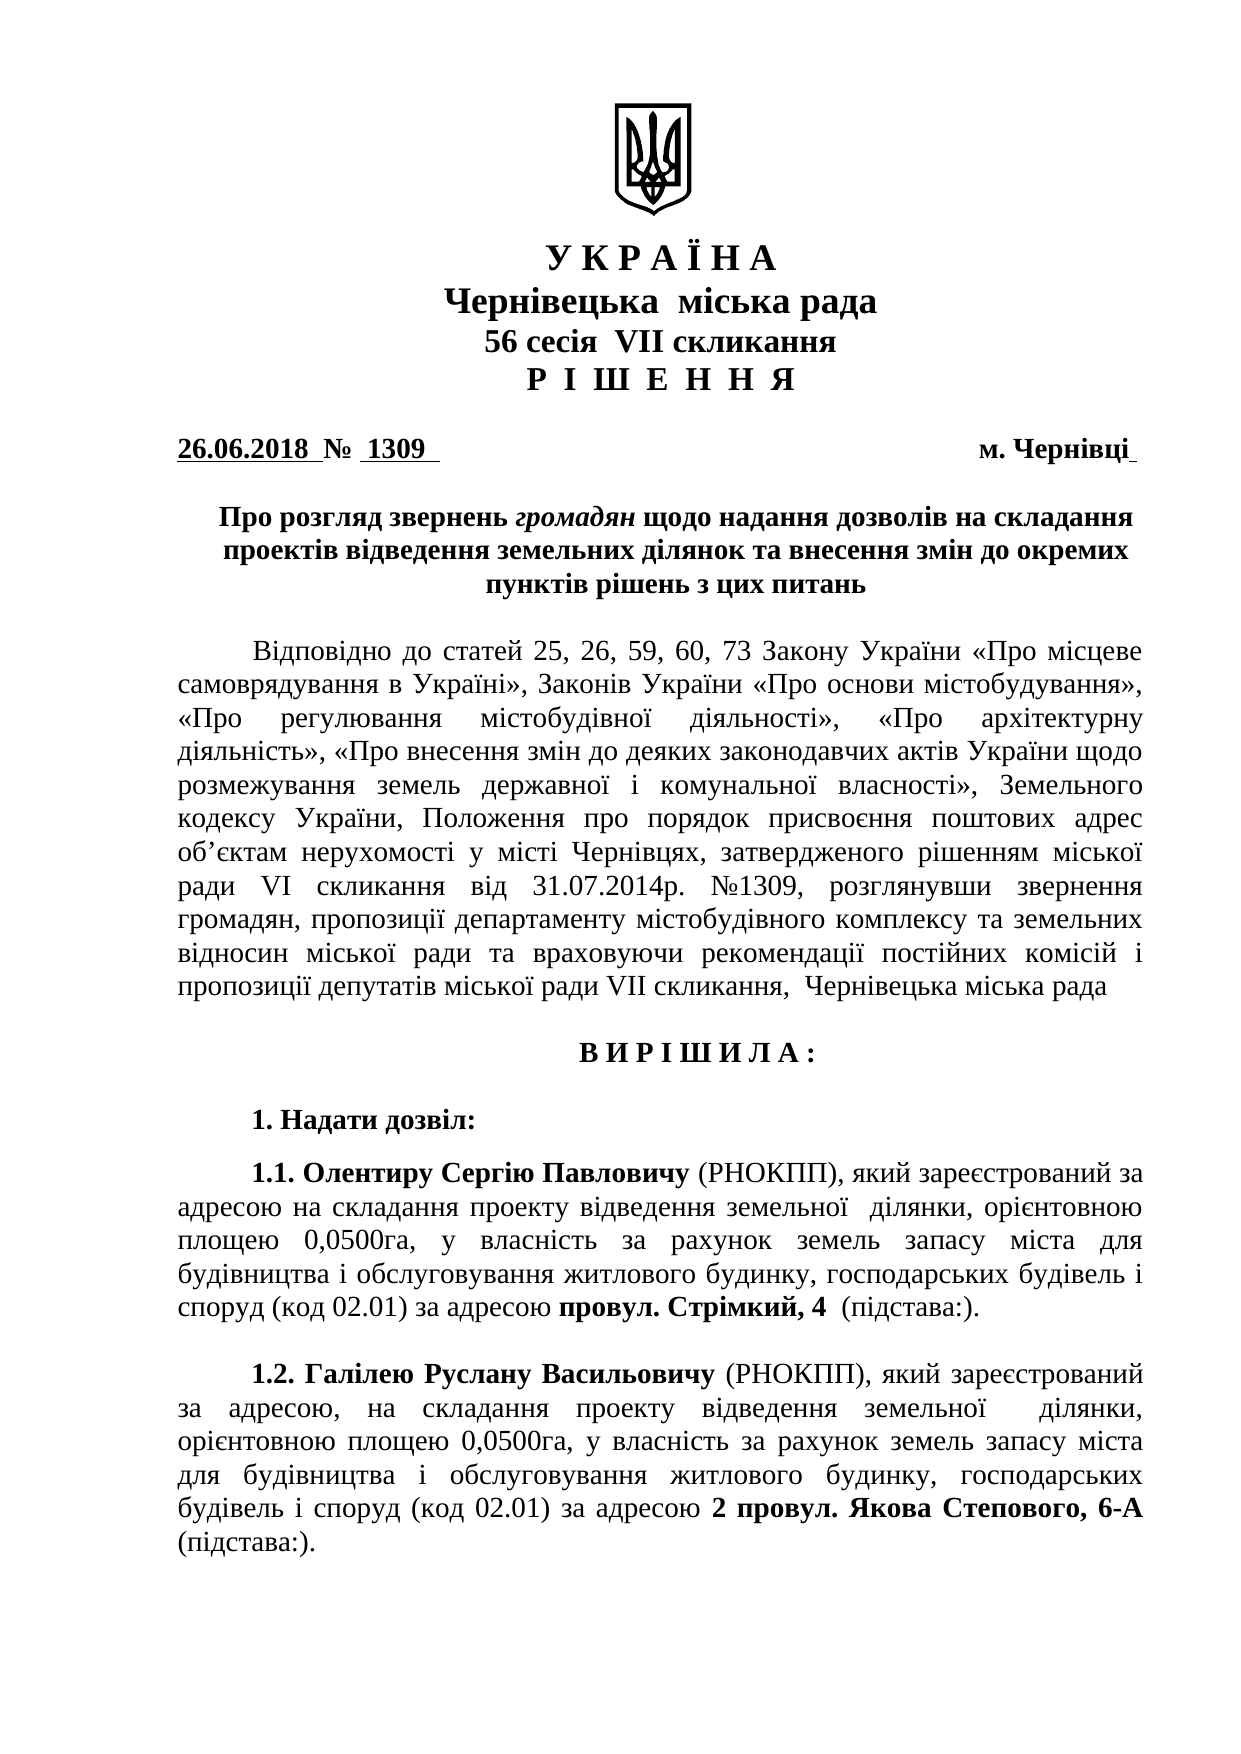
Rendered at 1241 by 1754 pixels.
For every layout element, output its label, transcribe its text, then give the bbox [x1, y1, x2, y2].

text 1.1. Олентиру Сергію Павловичу (РНОКПП), який зареєстрований за адресою на складання проекту відведення земельної ділянки, орієнтовною площею 0,0500га, у власність за рахунок земель запасу міста для будівництва і обслуговування житлового будинку, господарських будівель і споруд (код 02.01) за адресою провул. Стрімкий, 4 (підстава:). [177, 1155, 1144, 1323]
text У К Р А Ї Н А [177, 235, 1144, 278]
text В И Р І Ш И Л А : [177, 1035, 1144, 1069]
subtitle Р І Ш Е Н Н Я [177, 360, 1144, 398]
table_header Про розгляд звернень громадян щодо надання дозволів на складання проектів відведення земельних ділянок та внесення змін до окремих пунктів рішень з цих питань [189, 499, 1163, 599]
text Чернівецька міська рада [177, 278, 1144, 321]
text 56 сесія VІІ скликання [177, 321, 1144, 360]
text 26.06.2018 № 1309 м. Чернівці [177, 432, 1144, 465]
text Відповідно до статей 25, 26, 59, 60, 73 Закону України «Про місцеве самоврядування в Україні», Законів України «Про основи містобудування», «Про регулювання містобудівної діяльності», «Про архітектурну діяльність», «Про внесення змін до деяких законодавчих актів України щодо розмежування земель державної і комунальної власності», Земельного кодексу України, Положення про порядок присвоєння поштових адрес об’єктам нерухомості у місті Чернівцях, затвердженого рішенням міської ради VI скликання від 31.07.2014р. №1309, розглянувши звернення громадян, пропозиції департаменту містобудівного комплексу та земельних відносин міської ради та враховуючи рекомендації постійних комісій і пропозиції депутатів міської ради VІІ скликання, Чернівецька міська рада [177, 633, 1144, 1002]
text 1. Надати дозвіл: [177, 1102, 1144, 1136]
text 1.2. Галілею Руслану Васильовичу (РНОКПП), який зареєстрований за адресою, на складання проекту відведення земельної ділянки, орієнтовною площею 0,0500га, у власність за рахунок земель запасу міста для будівництва і обслуговування житлового будинку, господарських будівель і споруд (код 02.01) за адресою 2 провул. Якова Степового, 6-А (підстава:). [177, 1356, 1144, 1558]
